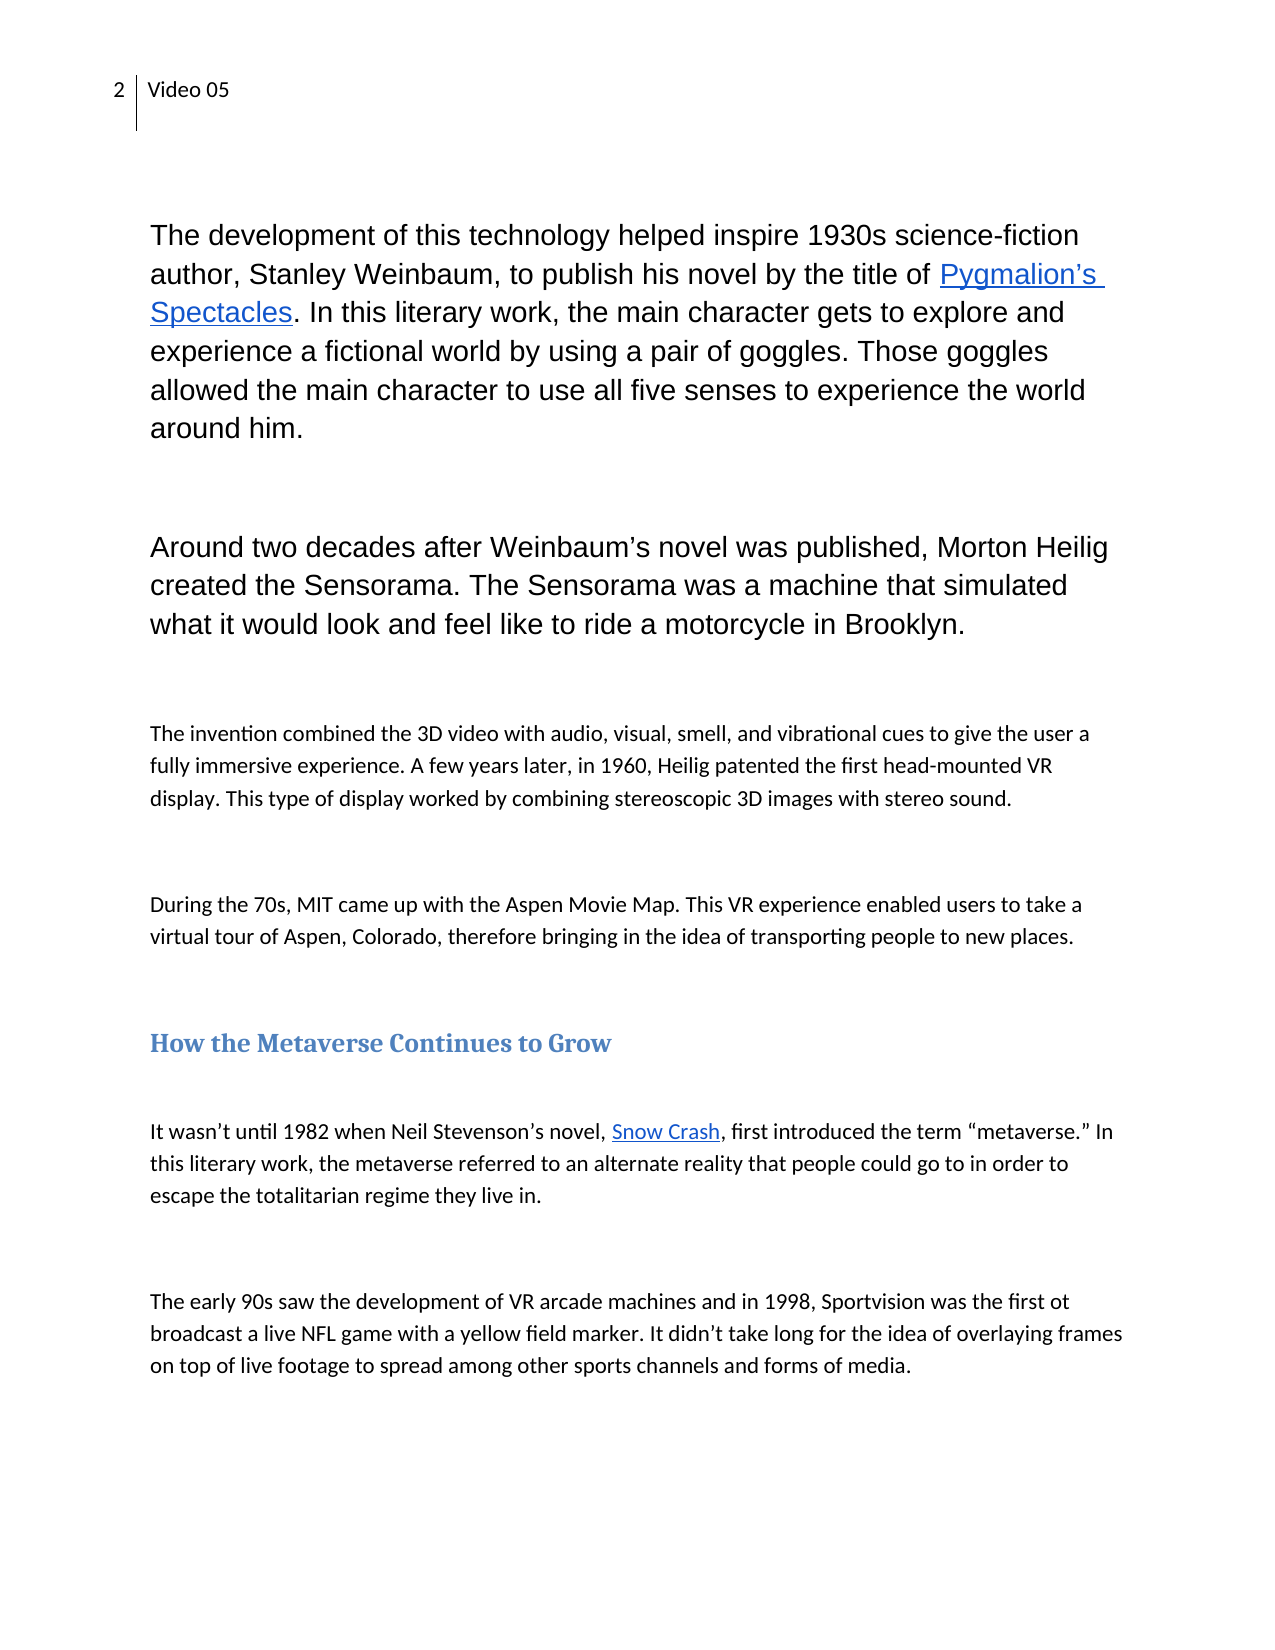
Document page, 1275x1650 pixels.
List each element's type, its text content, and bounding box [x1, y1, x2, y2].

subtitle How the Metaverse Continues to Grow [150, 1028, 1125, 1059]
text During the 70s, MIT came up with the Aspen Movie Map. This VR experience enabled users to take a virtual tour of Aspen, Colorado, therefore bringing in the idea of transporting people to new places. [150, 890, 1125, 950]
text It wasn’t until 1982 when Neil Stevenson’s novel, Snow Crash, first introduced the term “metaverse.” In this literary work, the metaverse referred to an alternate reality that people could go to in order to escape the totalitarian regime they live in. [150, 1117, 1125, 1209]
text The development of this technology helped inspire 1930s science-fiction author, Stanley Weinbaum, to publish his novel by the title of Pygmalion’s Spectacles. In this literary work, the main character gets to explore and experience a fictional world by using a pair of goggles. Those goggles allowed the main character to use all five senses to experience the world around him. [150, 218, 1125, 445]
text The early 90s saw the development of VR arcade machines and in 1998, Sportvision was the first ot broadcast a live NFL game with a yellow field marker. It didn’t take long for the idea of overlaying frames on top of live footage to spread among other sports channels and forms of media. [150, 1287, 1125, 1379]
text Around two decades after Weinbaum’s novel was published, Morton Heilig created the Sensorama. The Sensorama was a machine that simulated what it would look and feel like to ride a motorcycle in Brooklyn. [150, 530, 1125, 641]
text The invention combined the 3D video with audio, visual, smell, and vibrational cues to give the user a fully immersive experience. A few years later, in 1960, Heilig patented the first head-mounted VR display. This type of display worked by combining stereoscopic 3D images with stereo sound. [150, 719, 1125, 812]
